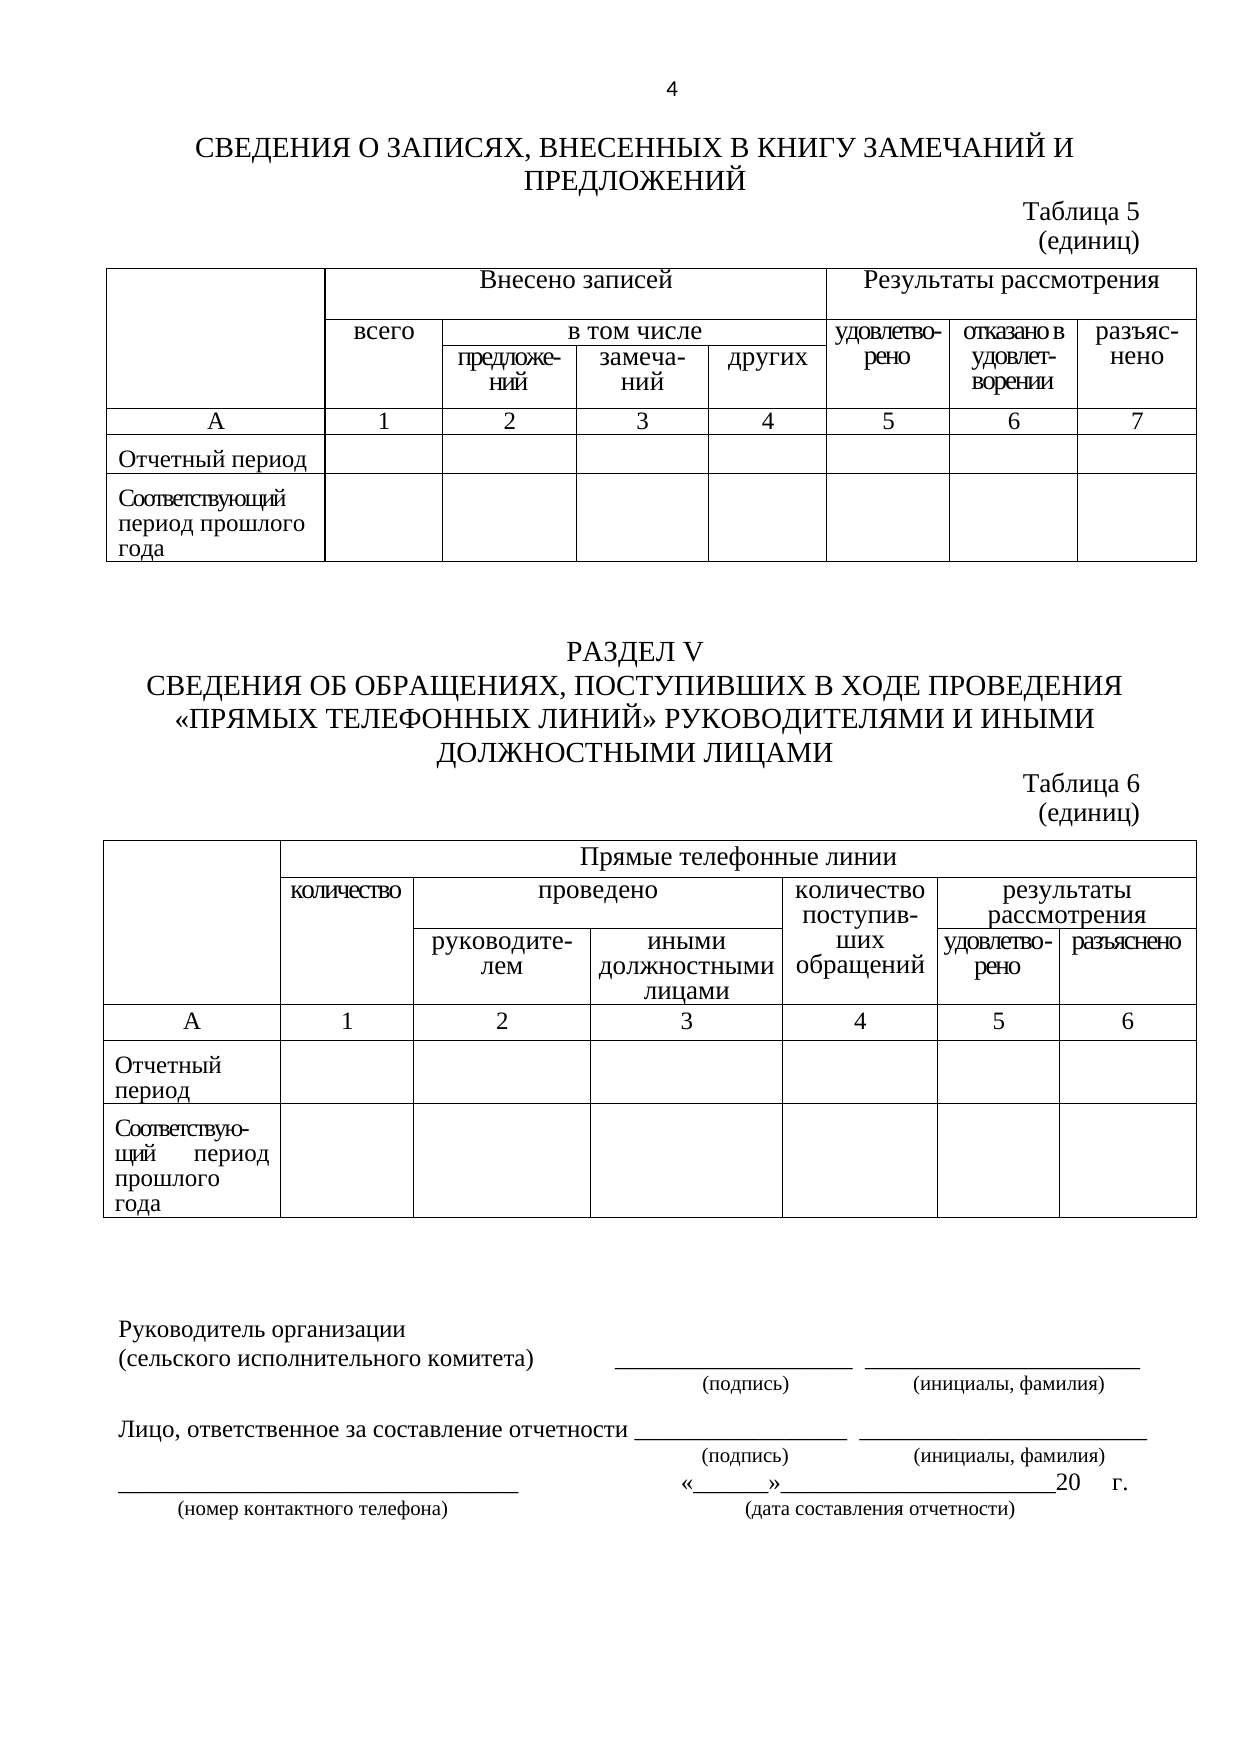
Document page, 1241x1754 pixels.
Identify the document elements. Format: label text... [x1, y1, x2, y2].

table_cell [281, 1041, 413, 1103]
table_cell результаты рассмотрения [938, 878, 1196, 928]
table_cell проведено [414, 878, 782, 928]
table_header [104, 841, 280, 1004]
table_cell [443, 435, 576, 473]
table_cell 3 [577, 409, 708, 434]
table_cell 2 [443, 409, 576, 434]
table_cell Отчетный период [104, 1041, 280, 1103]
text СВЕДЕНИЯ ОБ ОБРАЩЕНИЯХ, ПОСТУПИВШИХ В ХОДЕ ПРОВЕДЕНИЯ «ПРЯМЫХ ТЕЛЕФОННЫХ ЛИНИЙ» РУКОВОДИТЕЛЯМИ И ИНЫМИ ДОЛЖНОСТНЫМИ ЛИЦАМИ [118, 668, 1152, 769]
table_cell [938, 1041, 1059, 1103]
table_cell [1078, 435, 1196, 473]
table_cell [950, 474, 1077, 561]
table_cell предложе-ний [443, 346, 576, 408]
table_cell [783, 1041, 937, 1103]
table_cell удовлетво-рено [827, 320, 949, 408]
table_cell удовлетво-рено [938, 929, 1059, 1004]
table_cell 1 [326, 409, 442, 434]
table_cell 3 [591, 1005, 782, 1039]
table_cell разъяснено [1060, 929, 1196, 1004]
table_cell [326, 474, 442, 561]
table_cell [709, 474, 826, 561]
table_cell 2 [414, 1005, 590, 1039]
table_cell [591, 1041, 782, 1103]
text Лицо, ответственное за составление отчетности _________________ _______________________ [118, 1414, 1152, 1443]
text ________________________________ «______»______________________20 г. [118, 1467, 1152, 1496]
table_cell в том числе [443, 320, 826, 345]
table_cell [577, 435, 708, 473]
table_cell А [104, 1005, 280, 1039]
table_cell количество [281, 878, 413, 1004]
table_header Результаты рассмотрения [827, 269, 1196, 319]
table_cell иными должностными лицами [591, 929, 782, 1004]
text Руководитель организации (сельского исполнительного комитета) ___________________ ______________________ [118, 1314, 1152, 1371]
table_cell [1078, 474, 1196, 561]
table_cell [827, 474, 949, 561]
table_cell разъяс-нено [1078, 320, 1196, 408]
table_cell [1060, 1041, 1196, 1103]
table_cell отказано в удовлет-ворении [950, 320, 1077, 408]
table_cell [414, 1041, 590, 1103]
text РАЗДЕЛ V [118, 634, 1152, 668]
table_cell [326, 435, 442, 473]
table_cell [783, 1104, 937, 1217]
table_cell 4 [709, 409, 826, 434]
table_cell [443, 474, 576, 561]
table_cell А [107, 409, 324, 434]
text Таблица 5 (единиц) [118, 197, 1140, 255]
text (номер контактного телефона) (дата составления отчетности) [118, 1496, 1152, 1520]
table_header Внесено записей [326, 269, 826, 319]
table_cell [414, 1104, 590, 1217]
table_cell других [709, 346, 826, 408]
table_cell Соответствую-щий период прошлого года [104, 1104, 280, 1217]
table_cell [950, 435, 1077, 473]
table_cell [281, 1104, 413, 1217]
table_cell Отчетный период [107, 435, 324, 473]
table_cell [938, 1104, 1059, 1217]
table_cell замеча-ний [577, 346, 708, 408]
table_cell 6 [1060, 1005, 1196, 1039]
table_cell руководите-лем [414, 929, 590, 1004]
table_cell количество поступив-ших обращений [783, 878, 937, 1004]
table_cell Соответствующий период прошлого года [107, 474, 324, 561]
table_cell всего [326, 320, 442, 408]
table_cell [1060, 1104, 1196, 1217]
text СВЕДЕНИЯ О ЗАПИСЯХ, ВНЕСЕННЫХ В КНИГУ ЗАМЕЧАНИЙ И ПРЕДЛОЖЕНИЙ [118, 130, 1152, 197]
table_cell 4 [783, 1005, 937, 1039]
table_cell 5 [938, 1005, 1059, 1039]
text Таблица 6 (единиц) [118, 769, 1140, 827]
table_cell 7 [1078, 409, 1196, 434]
table_header Прямые телефонные линии [281, 841, 1196, 877]
text (подпись) (инициалы, фамилия) [118, 1443, 1152, 1467]
table_cell [827, 435, 949, 473]
table_cell 5 [827, 409, 949, 434]
text (подпись) (инициалы, фамилия) [118, 1371, 1152, 1395]
table_cell [577, 474, 708, 561]
table_cell 6 [950, 409, 1077, 434]
table_header [107, 269, 324, 408]
table_cell 1 [281, 1005, 413, 1039]
table_cell [709, 435, 826, 473]
table_cell [591, 1104, 782, 1217]
